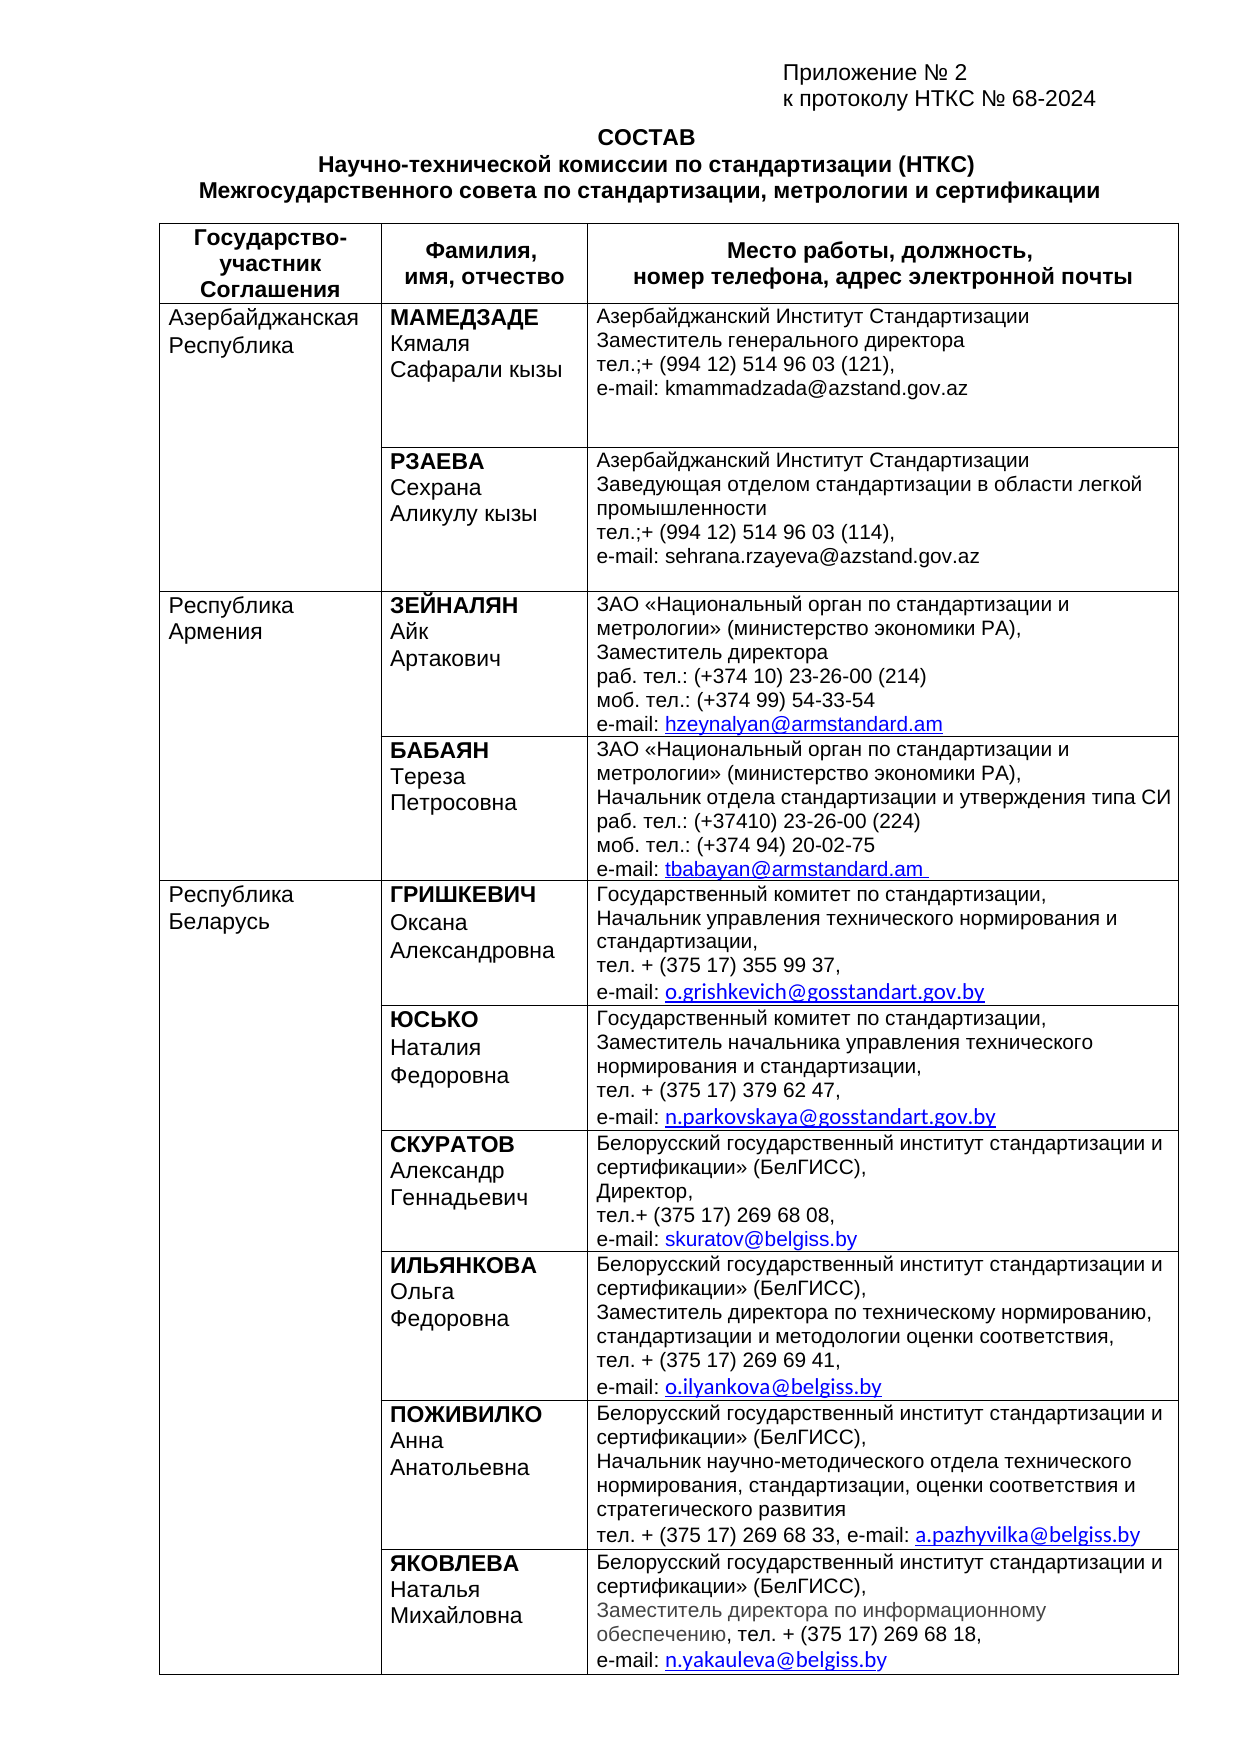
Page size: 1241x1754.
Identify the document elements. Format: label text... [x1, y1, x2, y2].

table_cell ЗАО «Национальный орган по стандартизации и метрологии» (министерство экономики РА), Начальник отдела стандартизации и утверждения типа СИ раб. тел.: (+37410) 23-26-00 (224) моб. тел.: (+374 94) 20-02-75 е-mail: tbabayan@armstandard.am [588, 737, 1178, 880]
table_cell ЮСЬКО Наталия Федоровна [382, 1006, 587, 1130]
table_cell Государственный комитет по стандартизации, Заместитель начальника управления технического нормирования и стандартизации, тел. + (375 17) 379 62 47, е-mail: n.parkovskaya@gosstandart.gov.by [588, 1006, 1178, 1130]
table_header Фамилия, имя, отчество [382, 224, 587, 303]
table_cell ЗЕЙНАЛЯН Айк Артакович [382, 592, 587, 736]
table_cell Азербайджанская Республика [160, 304, 381, 591]
table_cell ИЛЬЯНКОВА Ольга Федоровна [382, 1252, 587, 1400]
table_cell Гришкевич Оксана Александровна [382, 881, 587, 1005]
table_cell Белорусский государственный институт стандартизации и сертификации» (БелГИСС), Заместитель директора по информационному обеспечению, тел. + (375 17) 269 68 18, e-mail: n.yakauleva@belgiss.by [588, 1550, 1178, 1673]
table_cell Азербайджанский Институт Стандартизации Заместитель генерального директора тел.;+ (994 12) 514 96 03 (121), e-mail: kmammadzada@azstand.gov.az [588, 304, 1178, 447]
table_cell Белорусский государственный институт стандартизации и сертификации» (БелГИСС), Директор, тел.+ (375 17) 269 68 08, e-mail: skuratov@belgiss.by [588, 1131, 1178, 1251]
table_cell Республика Армения [160, 592, 381, 880]
table_cell ПОЖИВИЛКО Анна Анатольевна [382, 1401, 587, 1549]
table_cell СКУРАТОВ Александр Геннадьевич [382, 1131, 587, 1251]
table_cell Республика Беларусь [160, 881, 381, 1673]
table_cell Белорусский государственный институт стандартизации и сертификации» (БелГИСС), Заместитель директора по техническому нормированию, стандартизации и методологии оценки соответствия, тел. + (375 17) 269 69 41, e-mail: o.ilyankova@belgiss.by [588, 1252, 1178, 1400]
table_header Государство-участник Соглашения [160, 224, 381, 303]
table_cell Белорусский государственный институт стандартизации и сертификации» (БелГИСС), Начальник научно-методического отдела технического нормирования, стандартизации, оценки соответствия и стратегического развития тел. + (375 17) 269 68 33, e-mail: a.pazhyvilka@belgiss.by [588, 1401, 1178, 1549]
table_header Место работы, должность, номер телефона, адрес электронной почты [588, 224, 1178, 303]
table_cell РЗАЕВА Сехрана Аликулу кызы [382, 448, 587, 591]
table_cell Азербайджанский Институт Стандартизации Заведующая отделом стандартизации в области легкой промышленности тел.;+ (994 12) 514 96 03 (114), e-mail: sehrana.rzayeva@azstand.gov.az [588, 448, 1178, 591]
table_cell МАМЕДЗАДЕ Кямаля Сафарали кызы [382, 304, 587, 447]
table_cell ЗАО «Национальный орган по стандартизации и метрологии» (министерство экономики РА), Заместитель директора раб. тел.: (+374 10) 23-26-00 (214) моб. тел.: (+374 99) 54-33-54 е-mail: hzeynalyan@armstandard.am [588, 592, 1178, 736]
table_cell Государственный комитет по стандартизации, Начальник управления технического нормирования и стандартизации, тел. + (375 17) 355 99 37, е-mail: o.grishkevich@gosstandart.gov.by [588, 881, 1178, 1005]
table_cell ЯКОВЛЕВА Наталья Михайловна [382, 1550, 587, 1673]
title СОСТАВ Научно-технической комиссии по стандартизации (НТКС) Межгосударственного совета по стандартизации, метрологии и сертификации [148, 124, 1152, 203]
table_cell БАБАЯН Тереза Петросовна [382, 737, 587, 880]
